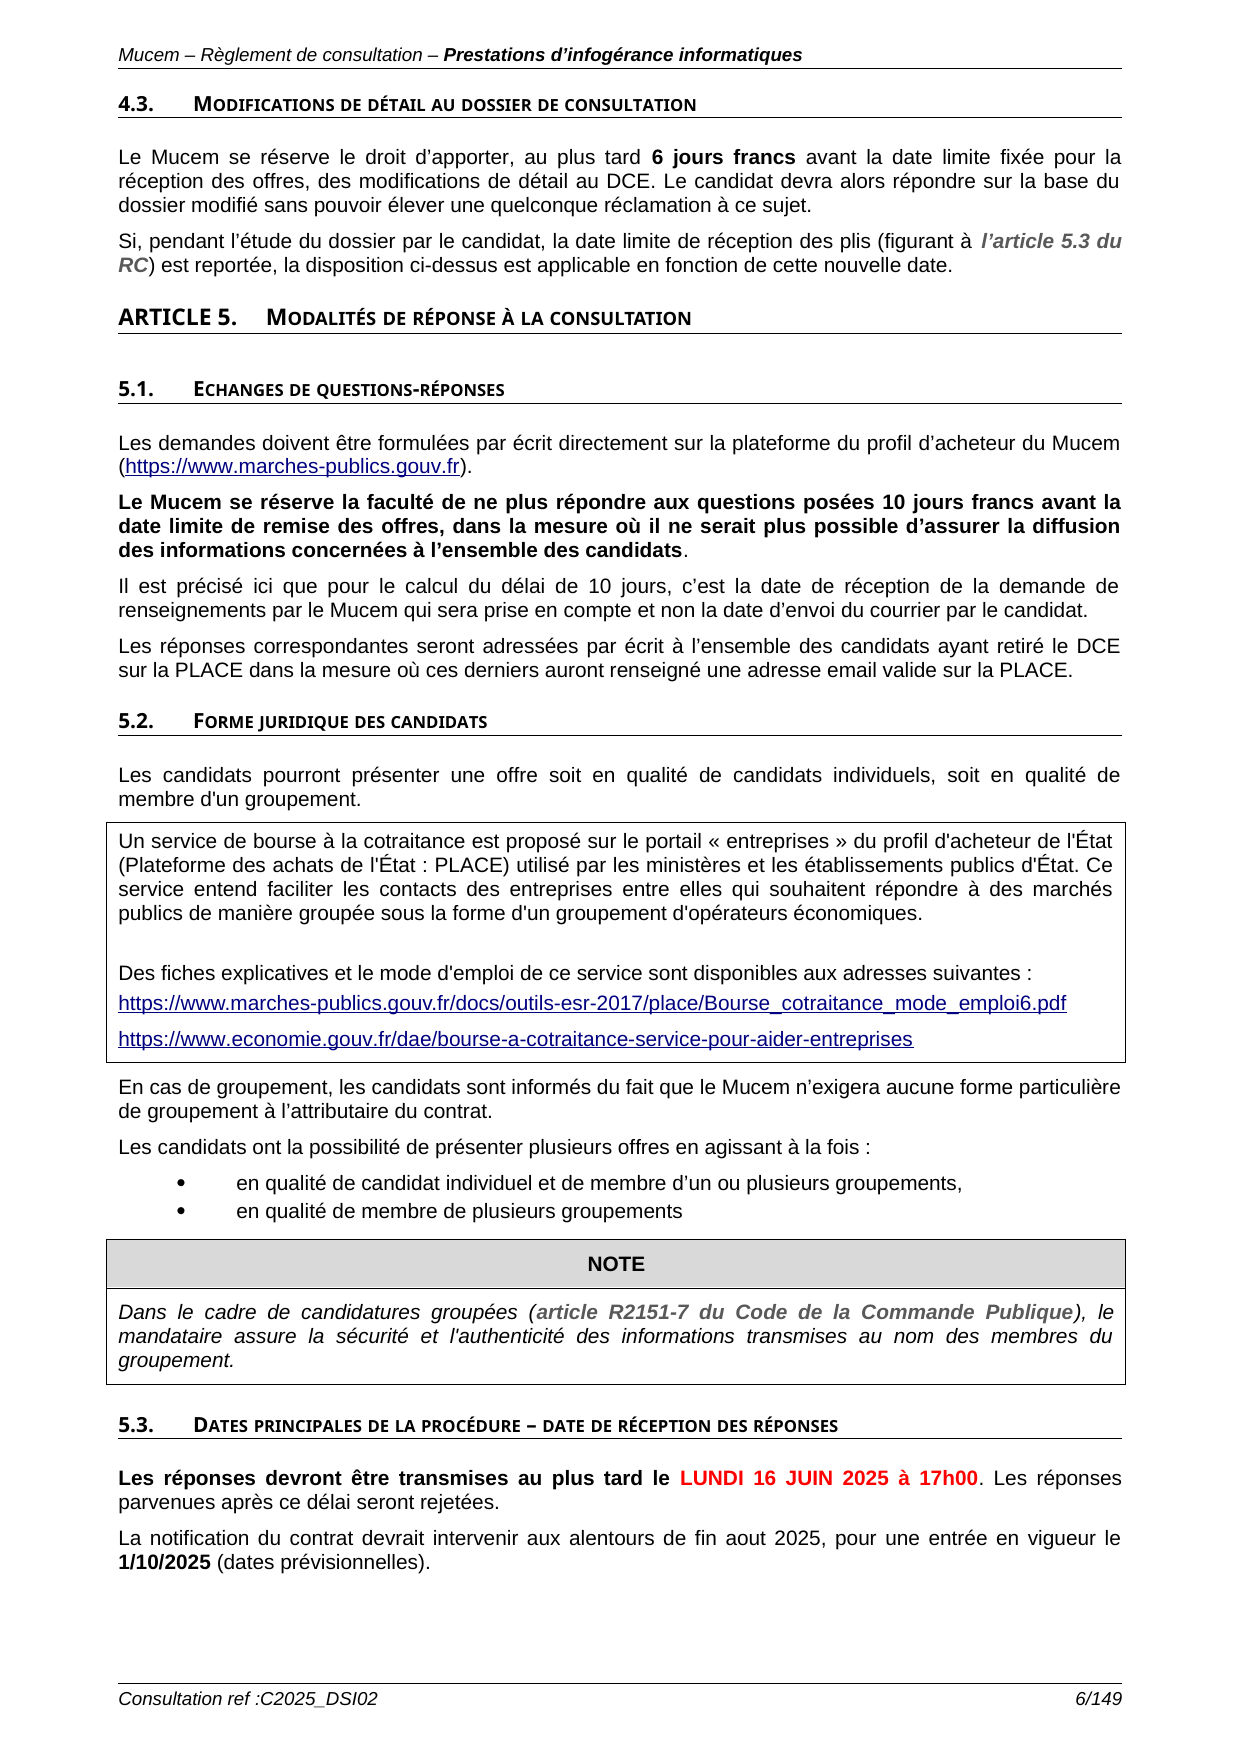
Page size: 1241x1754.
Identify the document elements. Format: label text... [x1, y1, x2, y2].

table_header Un service de bourse à la cotraitance est proposé sur le portail « entreprises » du profil d'acheteur de l'État (Plateforme des achats de l'État : PLACE) utilisé par les ministères et les établissements publics d'État. Ce service entend faciliter les contacts des entreprises entre elles qui souhaitent répondre à des marchés publics de manière groupée sous la forme d'un groupement d'opérateurs économiques. Des fiches explicatives et le mode d'emploi de ce service sont disponibles aux adresses suivantes : https://www.marches-publics.gouv.fr/docs/outils-esr-2017/place/Bourse_cotraitance_mode_emploi6.pdf https://www.economie.gouv.fr/dae/bourse-a-cotraitance-service-pour-aider-entreprises [107, 823, 1125, 1062]
list en qualité de membre de plusieurs groupements [177, 1199, 1122, 1223]
text Les candidats ont la possibilité de présenter plusieurs offres en agissant à la fois : [118, 1135, 1122, 1159]
text Les réponses devront être transmises au plus tard le LUNDI 16 JUIN 2025 à 17h00. Les réponses parvenues après ce délai seront rejetées. [118, 1466, 1122, 1514]
text Les demandes doivent être formulées par écrit directement sur la plateforme du profil d’acheteur du Mucem (https://www.marches-publics.gouv.fr). [118, 430, 1122, 478]
text En cas de groupement, les candidats sont informés du fait que le Mucem n’exigera aucune forme particulière de groupement à l’attributaire du contrat. [118, 1075, 1122, 1123]
text Les candidats pourront présenter une offre soit en qualité de candidats individuels, soit en qualité de membre d'un groupement. [118, 762, 1122, 810]
text Les réponses correspondantes seront adressées par écrit à l’ensemble des candidats ayant retiré le DCE sur la PLACE dans la mesure où ces derniers auront renseigné une adresse email valide sur la PLACE. [118, 633, 1122, 681]
table_header NOTE [107, 1240, 1125, 1287]
list en qualité de candidat individuel et de membre d’un ou plusieurs groupements, [177, 1171, 1122, 1195]
subtitle Echanges de questions-réponses [118, 374, 1122, 403]
subtitle Dates principales de la procédure – date de réception des réponses [118, 1410, 1122, 1438]
text Le Mucem se réserve la faculté de ne plus répondre aux questions posées 10 jours francs avant la date limite de remise des offres, dans la mesure où il ne serait plus possible d’assurer la diffusion des informations concernées à l’ensemble des candidats. [118, 490, 1122, 562]
subtitle Forme juridique des candidats [118, 706, 1122, 735]
text La notification du contrat devrait intervenir aux alentours de fin aout 2025, pour une entrée en vigueur le 1/10/2025 (dates prévisionnelles). [118, 1526, 1122, 1574]
subtitle Modifications de détail au dossier de consultation [118, 89, 1122, 117]
table_cell Dans le cadre de candidatures groupées (article R2151-7 du Code de la Commande Publique), le mandataire assure la sécurité et l'authenticité des informations transmises au nom des membres du groupement. [107, 1289, 1125, 1384]
subtitle Modalités de réponse à la consultation [118, 301, 1122, 333]
text Si, pendant l’étude du dossier par le candidat, la date limite de réception des plis (figurant à l’article 4.3 du RC) est reportée, la disposition ci-dessus est applicable en fonction de cette nouvelle date. [118, 228, 1122, 276]
text Il est précisé ici que pour le calcul du délai de 10 jours, c’est la date de réception de la demande de renseignements par le Mucem qui sera prise en compte et non la date d’envoi du courrier par le candidat. [118, 574, 1122, 622]
text Le Mucem se réserve le droit d’apporter, au plus tard 6 jours francs avant la date limite fixée pour la réception des offres, des modifications de détail au DCE. Le candidat devra alors répondre sur la base du dossier modifié sans pouvoir élever une quelconque réclamation à ce sujet. [118, 145, 1122, 217]
